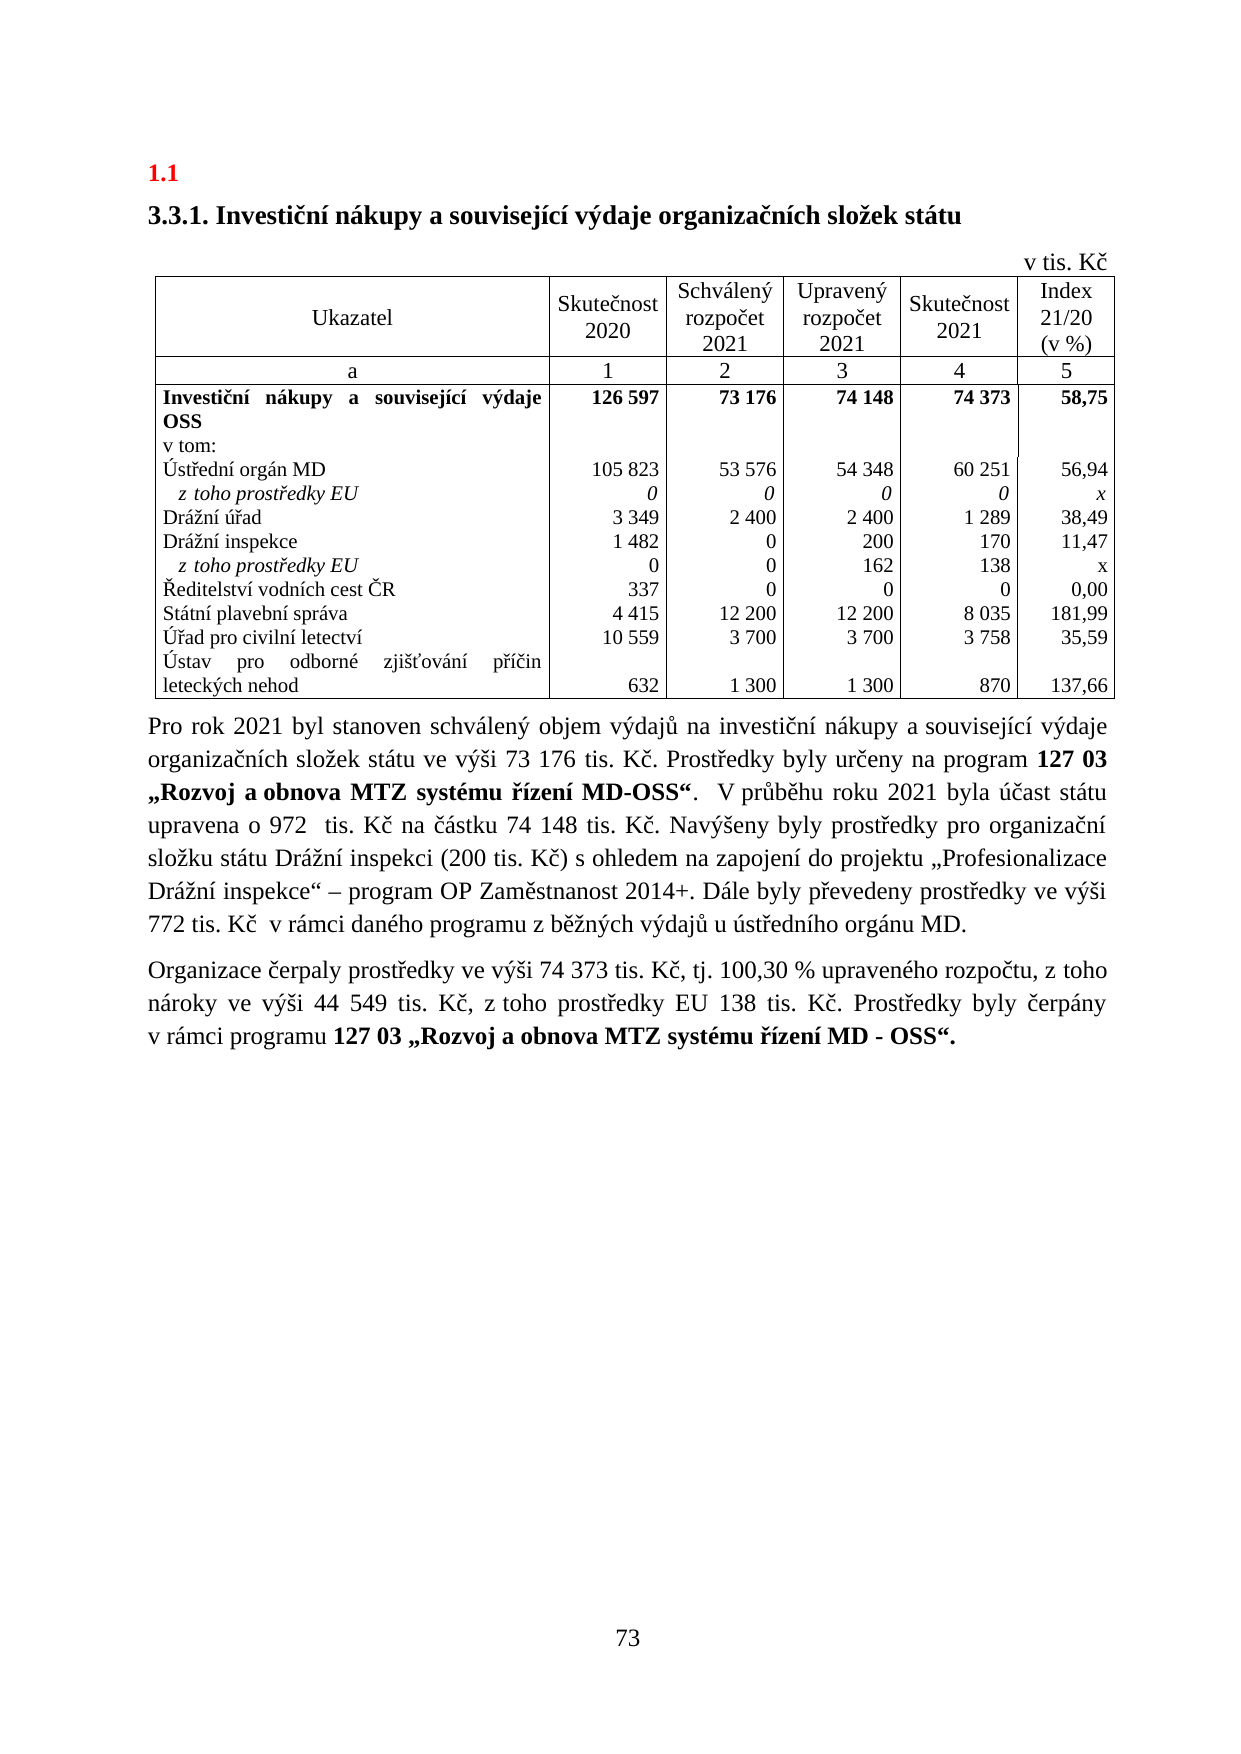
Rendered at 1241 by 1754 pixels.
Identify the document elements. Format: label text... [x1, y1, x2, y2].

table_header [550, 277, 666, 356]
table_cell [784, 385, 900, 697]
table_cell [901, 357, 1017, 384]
text Investiční nákupy a související výdaje organizačních složek státu [148, 199, 1107, 230]
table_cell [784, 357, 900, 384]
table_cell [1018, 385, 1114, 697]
text Organizace čerpaly prostředky ve výši 74 373 tis. Kč, tj. 100,30 % upraveného rozpočtu, z toho nároky ve výši 44 549 tis. Kč, z toho prostředky EU 138 tis. Kč. Prostředky byly čerpány v rámci programu 127 03 „Rozvoj a obnova MTZ systému řízení MD - OSS“. [148, 955, 1107, 1049]
text Pro rok 2021 byl stanoven schválený objem výdajů na investiční nákupy a související výdaje organizačních složek státu ve výši 73 176 tis. Kč. Prostředky byly určeny na program 127 03 „Rozvoj a obnova MTZ systému řízení MD-OSS“. V průběhu roku 2021 byla účast státu upravena o 972 tis. Kč na částku 74 148 tis. Kč. Navýšeny byly prostředky pro organizační složku státu Drážní inspekci (200 tis. Kč) s ohledem na zapojení do projektu „Profesionalizace Drážní inspekce“ – program OP Zaměstnanost 2014+. Dále byly převedeny prostředky ve výši 772 tis. Kč v rámci daného programu z běžných výdajů u ústředního orgánu MD. [148, 711, 1107, 938]
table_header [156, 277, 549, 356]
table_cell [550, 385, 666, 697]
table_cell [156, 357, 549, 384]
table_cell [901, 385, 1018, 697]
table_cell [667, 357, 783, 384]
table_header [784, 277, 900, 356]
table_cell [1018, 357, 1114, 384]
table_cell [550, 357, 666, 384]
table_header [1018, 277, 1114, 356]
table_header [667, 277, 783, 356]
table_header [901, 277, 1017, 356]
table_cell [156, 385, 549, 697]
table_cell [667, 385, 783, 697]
text v tis. Kč [185, 247, 1107, 276]
